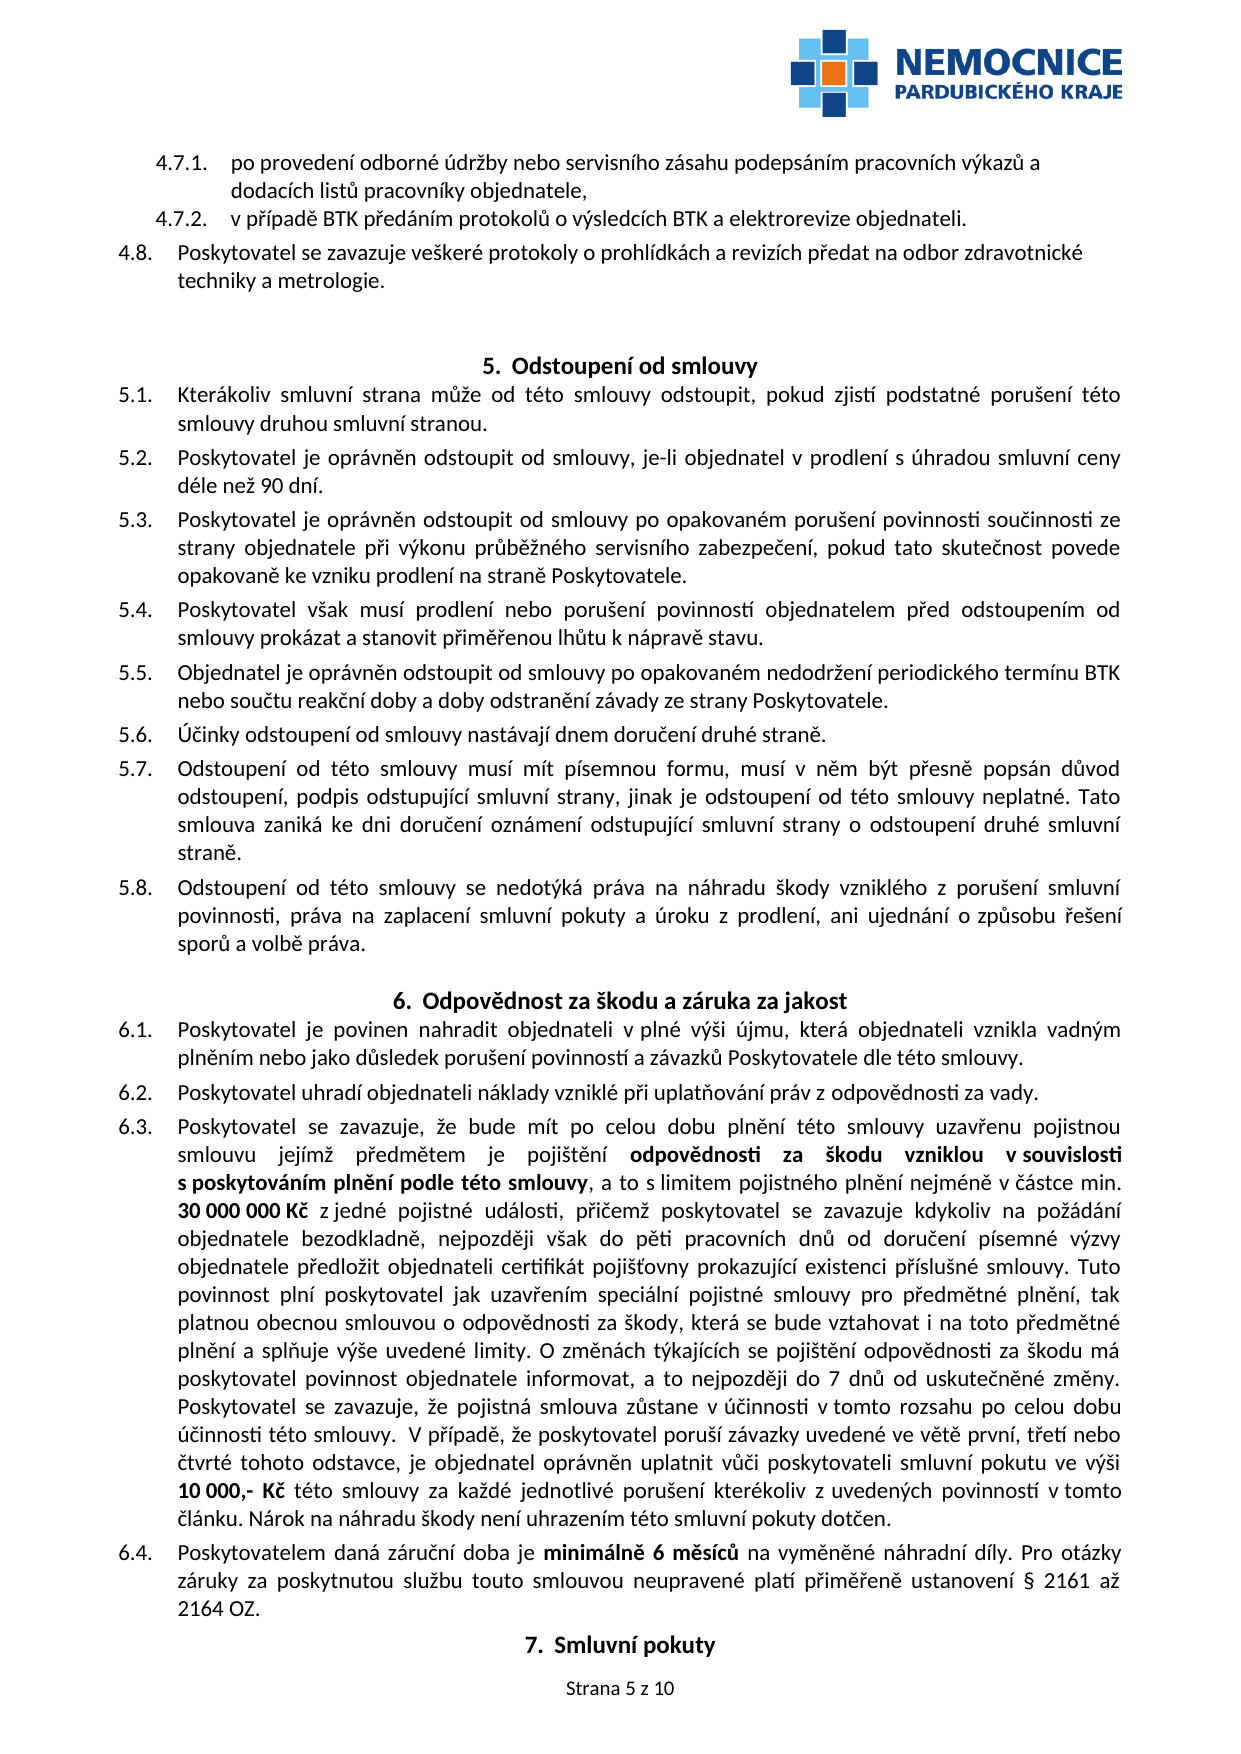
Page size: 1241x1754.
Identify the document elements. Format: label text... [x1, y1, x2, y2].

list Poskytovatel však musí prodlení nebo porušení povinností objednatelem před odstoupením od smlouvy prokázat a stanovit přiměřenou lhůtu k nápravě stavu. [118, 596, 1122, 652]
list Poskytovatel se zavazuje, že bude mít po celou dobu plnění této smlouvy uzavřenu pojistnou smlouvu jejímž předmětem je pojištění odpovědnosti za škodu vzniklou v souvislosti s poskytováním plnění podle této smlouvy, a to s limitem pojistného plnění nejméně v částce min. 30 000 000 Kč z jedné pojistné události, přičemž poskytovatel se zavazuje kdykoliv na požádání objednatele bezodkladně, nejpozději však do pěti pracovních dnů od doručení písemné výzvy objednatele předložit objednateli certifikát pojišťovny prokazující existenci příslušné smlouvy. Tuto povinnost plní poskytovatel jak uzavřením speciální pojistné smlouvy pro předmětné plnění, tak platnou obecnou smlouvou o odpovědnosti za škody, která se bude vztahovat i na toto předmětné plnění a splňuje výše uvedené limity. O změnách týkajících se pojištění odpovědnosti za škodu má poskytovatel povinnost objednatele informovat, a to nejpozději do 7 dnů od uskutečněné změny. Poskytovatel se zavazuje, že pojistná smlouva zůstane v účinnosti v tomto rozsahu po celou dobu účinnosti této smlouvy. V případě, že poskytovatel poruší závazky uvedené ve větě první, třetí nebo čtvrté tohoto odstavce, je objednatel oprávněn uplatnit vůči poskytovateli smluvní pokutu ve výši 10 000,- Kč této smlouvy za každé jednotlivé porušení kterékoliv z uvedených povinností v tomto článku. Nárok na náhradu škody není uhrazením této smluvní pokuty dotčen. [118, 1112, 1122, 1532]
list Poskytovatel je povinen nahradit objednateli v plné výši újmu, která objednateli vznikla vadným plněním nebo jako důsledek porušení povinností a závazků Poskytovatele dle této smlouvy. [118, 1015, 1122, 1071]
list Kterákoliv smluvní strana může od této smlouvy odstoupit, pokud zjistí podstatné porušení této smlouvy druhou smluvní stranou. [118, 381, 1122, 437]
list Odstoupení od této smlouvy musí mít písemnou formu, musí v něm být přesně popsán důvod odstoupení, podpis odstupující smluvní strany, jinak je odstoupení od této smlouvy neplatné. Tato smlouva zaniká ke dni doručení oznámení odstupující smluvní strany o odstoupení druhé smluvní straně. [118, 754, 1122, 866]
list Poskytovatel se zavazuje veškeré protokoly o prohlídkách a revizích předat na odbor zdravotnické techniky a metrologie. [118, 238, 1122, 294]
picture [789, 28, 1123, 118]
list v případě BTK předáním protokolů o výsledcích BTK a elektrorevize objednateli. [155, 204, 1122, 232]
list Poskytovatel uhradí objednateli náklady vzniklé při uplatňování práv z odpovědnosti za vady. [118, 1078, 1122, 1106]
list Smluvní pokuty [118, 1629, 1122, 1659]
list Odpovědnost za škodu a záruka za jakost [118, 985, 1122, 1015]
list Poskytovatel je oprávněn odstoupit od smlouvy, je-li objednatel v prodlení s úhradou smluvní ceny déle než 90 dní. [118, 443, 1122, 499]
list Odstoupení od smlouvy [118, 350, 1122, 381]
list Poskytovatel je oprávněn odstoupit od smlouvy po opakovaném porušení povinnosti součinnosti ze strany objednatele při výkonu průběžného servisního zabezpečení, pokud tato skutečnost povede opakovaně ke vzniku prodlení na straně Poskytovatele. [118, 505, 1122, 589]
list Objednatel je oprávněn odstoupit od smlouvy po opakovaném nedodržení periodického termínu BTK nebo součtu reakční doby a doby odstranění závady ze strany Poskytovatele. [118, 658, 1122, 714]
list Poskytovatelem daná záruční doba je minimálně 6 měsíců na vyměněné náhradní díly. Pro otázky záruky za poskytnutou službu touto smlouvou neupravené platí přiměřeně ustanovení § 2161 až 2164 OZ. [118, 1538, 1122, 1622]
list po provedení odborné údržby nebo servisního zásahu podepsáním pracovních výkazů a dodacích listů pracovníky objednatele, [156, 148, 1122, 204]
list Účinky odstoupení od smlouvy nastávají dnem doručení druhé straně. [118, 720, 1122, 748]
list Odstoupení od této smlouvy se nedotýká práva na náhradu škody vzniklého z porušení smluvní povinnosti, práva na zaplacení smluvní pokuty a úroku z prodlení, ani ujednání o způsobu řešení sporů a volbě práva. [118, 873, 1122, 957]
